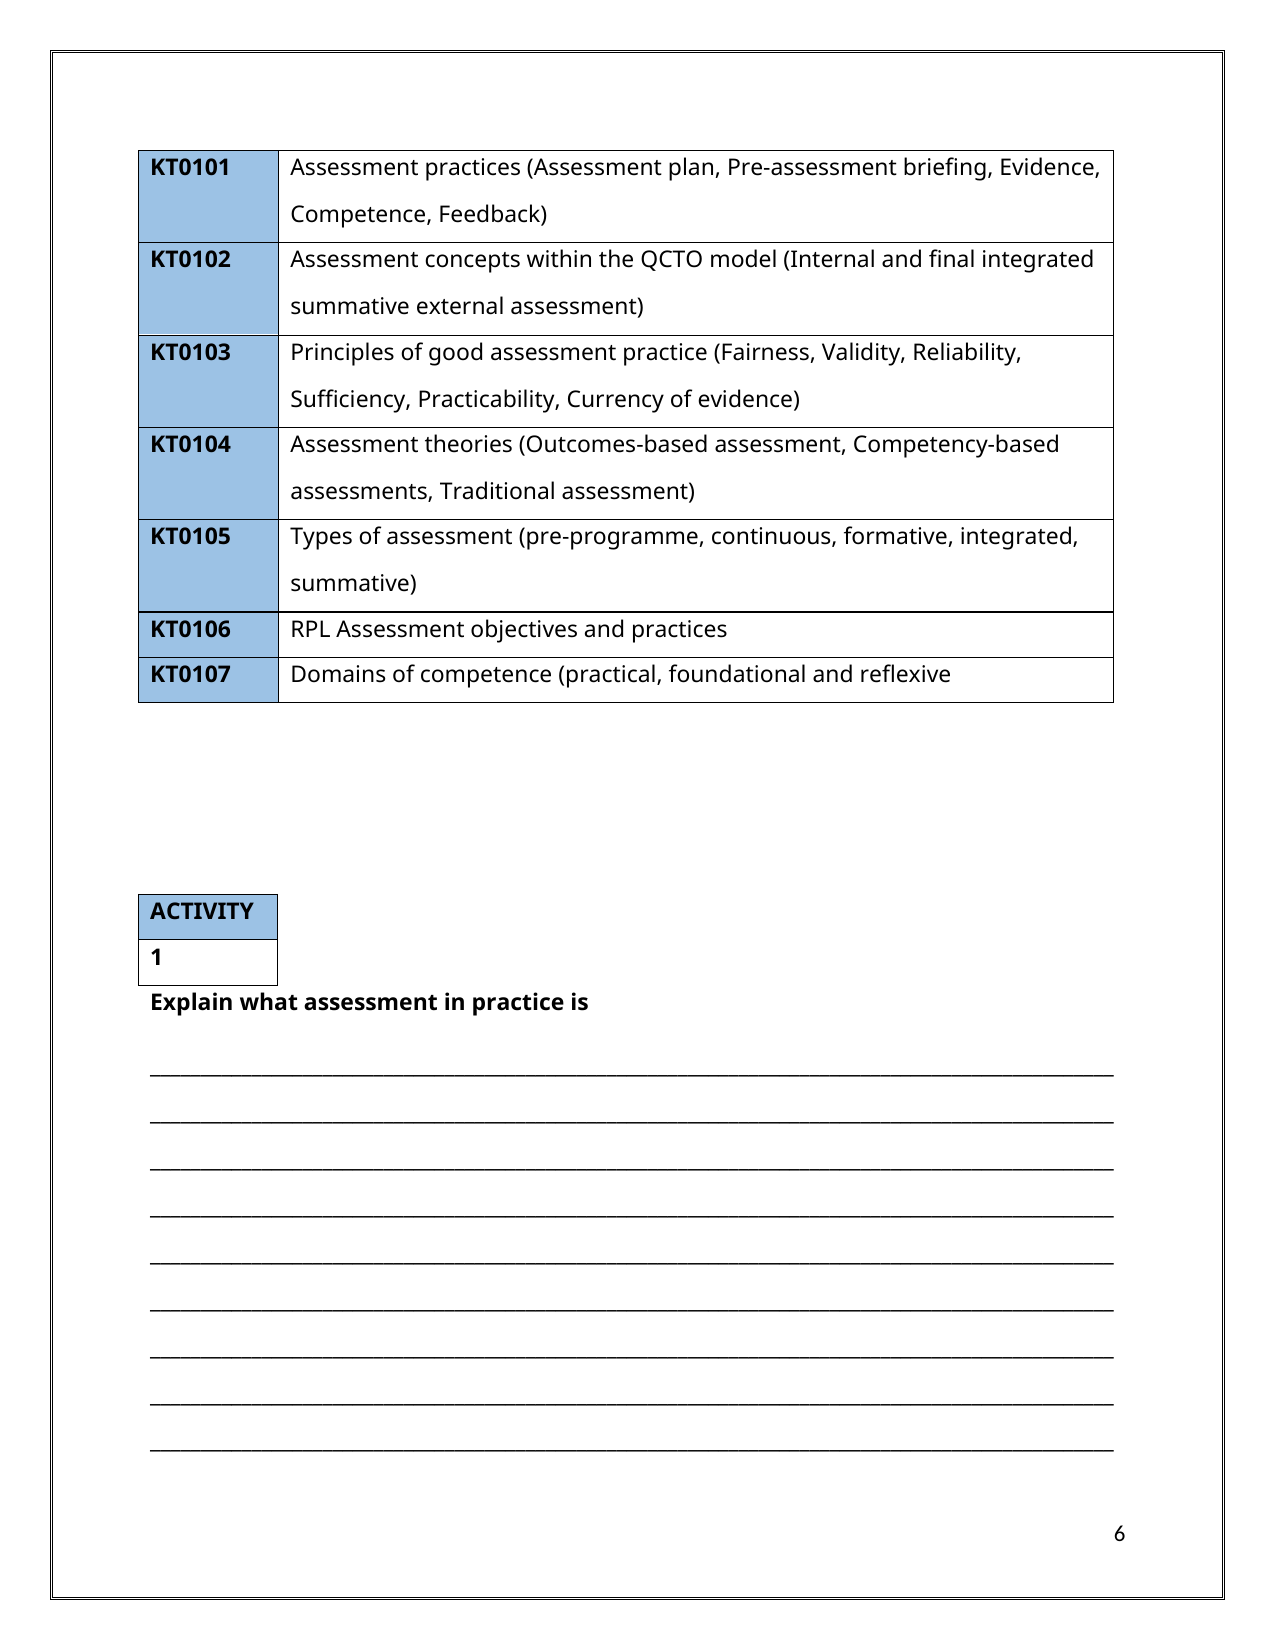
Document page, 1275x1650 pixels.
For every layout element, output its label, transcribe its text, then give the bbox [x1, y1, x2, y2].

table_header Assessment practices (Assessment plan, Pre-assessment briefing, Evidence, Competence, Feedback) [279, 151, 1113, 242]
text Explain what assessment in practice is [150, 986, 1125, 1017]
table_cell KT0105 [139, 520, 278, 611]
table_header ACTIVITY [139, 895, 277, 939]
table_cell RPL Assessment objectives and practices [279, 613, 1113, 657]
table_cell KT0104 [139, 428, 278, 519]
table_cell Assessment concepts within the QCTO model (Internal and final integrated summative external assessment) [279, 243, 1113, 334]
table_cell Principles of good assessment practice (Fairness, Validity, Reliability, Sufficiency, Practicability, Currency of evidence) [279, 336, 1113, 427]
table_header KT0101 [139, 151, 278, 242]
table_cell Domains of competence (practical, foundational and reflexive [279, 658, 1113, 702]
table_cell KT0102 [139, 243, 278, 334]
table_cell KT0106 [139, 613, 278, 657]
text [150, 1049, 1125, 1456]
table_cell 1 [139, 940, 277, 985]
table_cell KT0107 [139, 658, 278, 702]
table_cell Types of assessment (pre-programme, continuous, formative, integrated, summative) [279, 520, 1113, 611]
table_cell KT0103 [139, 336, 278, 427]
table_cell Assessment theories (Outcomes-based assessment, Competency-based assessments, Traditional assessment) [279, 428, 1113, 519]
